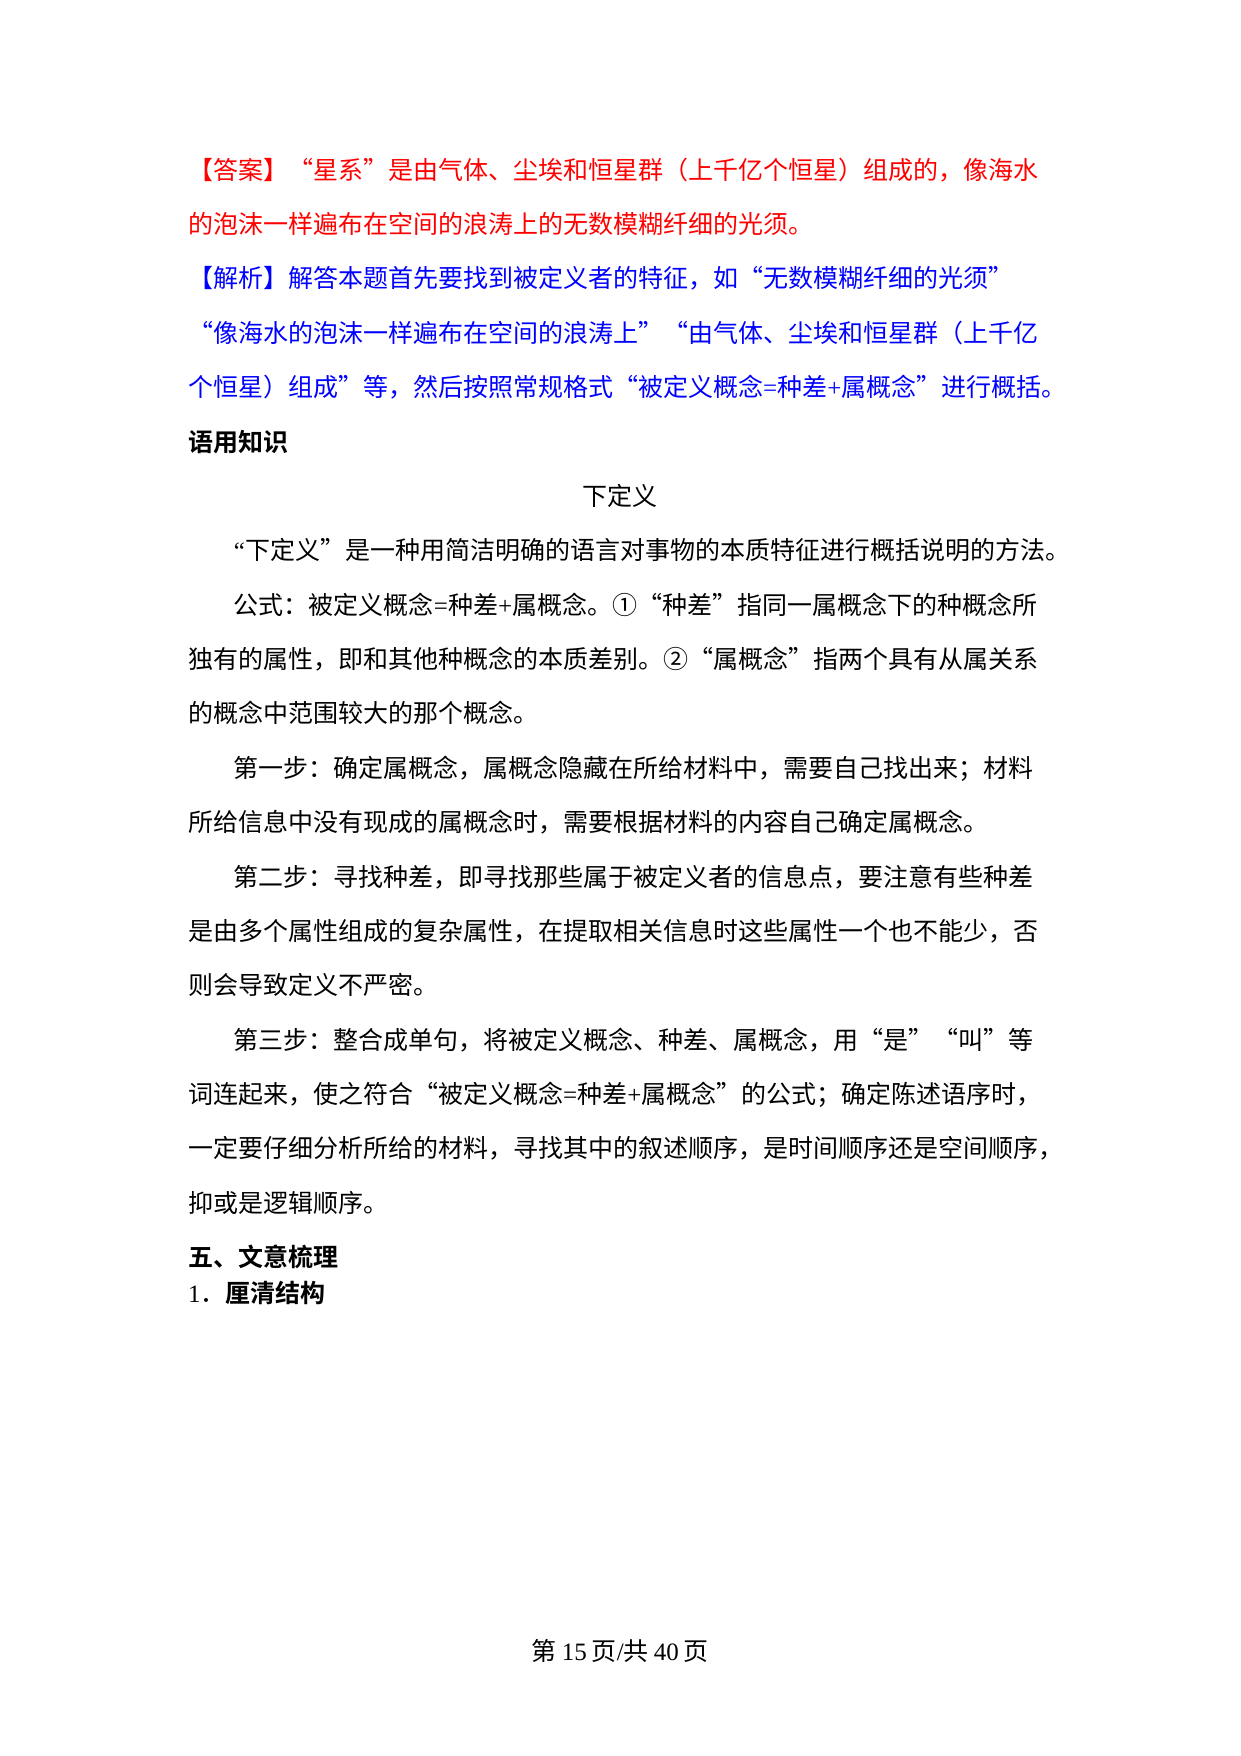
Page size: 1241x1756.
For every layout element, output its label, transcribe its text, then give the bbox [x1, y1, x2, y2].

text 公式：被定义概念=种差+属概念。①“种差”指同一属概念下的种概念所独有的属性，即和其他种概念的本质差别。②“属概念”指两个具有从属关系的概念中范围较大的那个概念。 [188, 585, 1052, 730]
text 下定义 [188, 476, 1052, 513]
text 语用知识 [188, 422, 1052, 458]
text 1．厘清结构 [188, 1274, 1052, 1310]
text 第二步：寻找种差，即寻找那些属于被定义者的信息点，要注意有些种差是由多个属性组成的复杂属性，在提取相关信息时这些属性一个也不能少，否则会导致定义不严密。 [188, 857, 1052, 1002]
text 第三步：整合成单句，将被定义概念、种差、属概念，用“是”“叫”等词连起来，使之符合“被定义概念=种差+属概念”的公式；确定陈述语序时，一定要仔细分析所给的材料，寻找其中的叙述顺序，是时间顺序还是空间顺序，抑或是逻辑顺序。 [188, 1020, 1052, 1219]
subtitle 五、文意梳理 [188, 1238, 1052, 1274]
text “下定义”是一种用简洁明确的语言对事物的本质特征进行概括说明的方法。 [188, 531, 1052, 567]
text 【解析】解答本题首先要找到被定义者的特征，如“无数模糊纤细的光须”“像海水的泡沫一样遍布在空间的浪涛上”“由气体、尘埃和恒星群（上千亿个恒星）组成”等，然后按照常规格式“被定义概念=种差+属概念”进行概括。 [188, 259, 1052, 404]
text 【答案】“星系”是由气体、尘埃和恒星群（上千亿个恒星）组成的，像海水的泡沫一样遍布在空间的浪涛上的无数模糊纤细的光须。 [188, 150, 1052, 241]
text 第一步：确定属概念，属概念隐藏在所给材料中，需要自己找出来；材料所给信息中没有现成的属概念时，需要根据材料的内容自己确定属概念。 [188, 748, 1052, 839]
